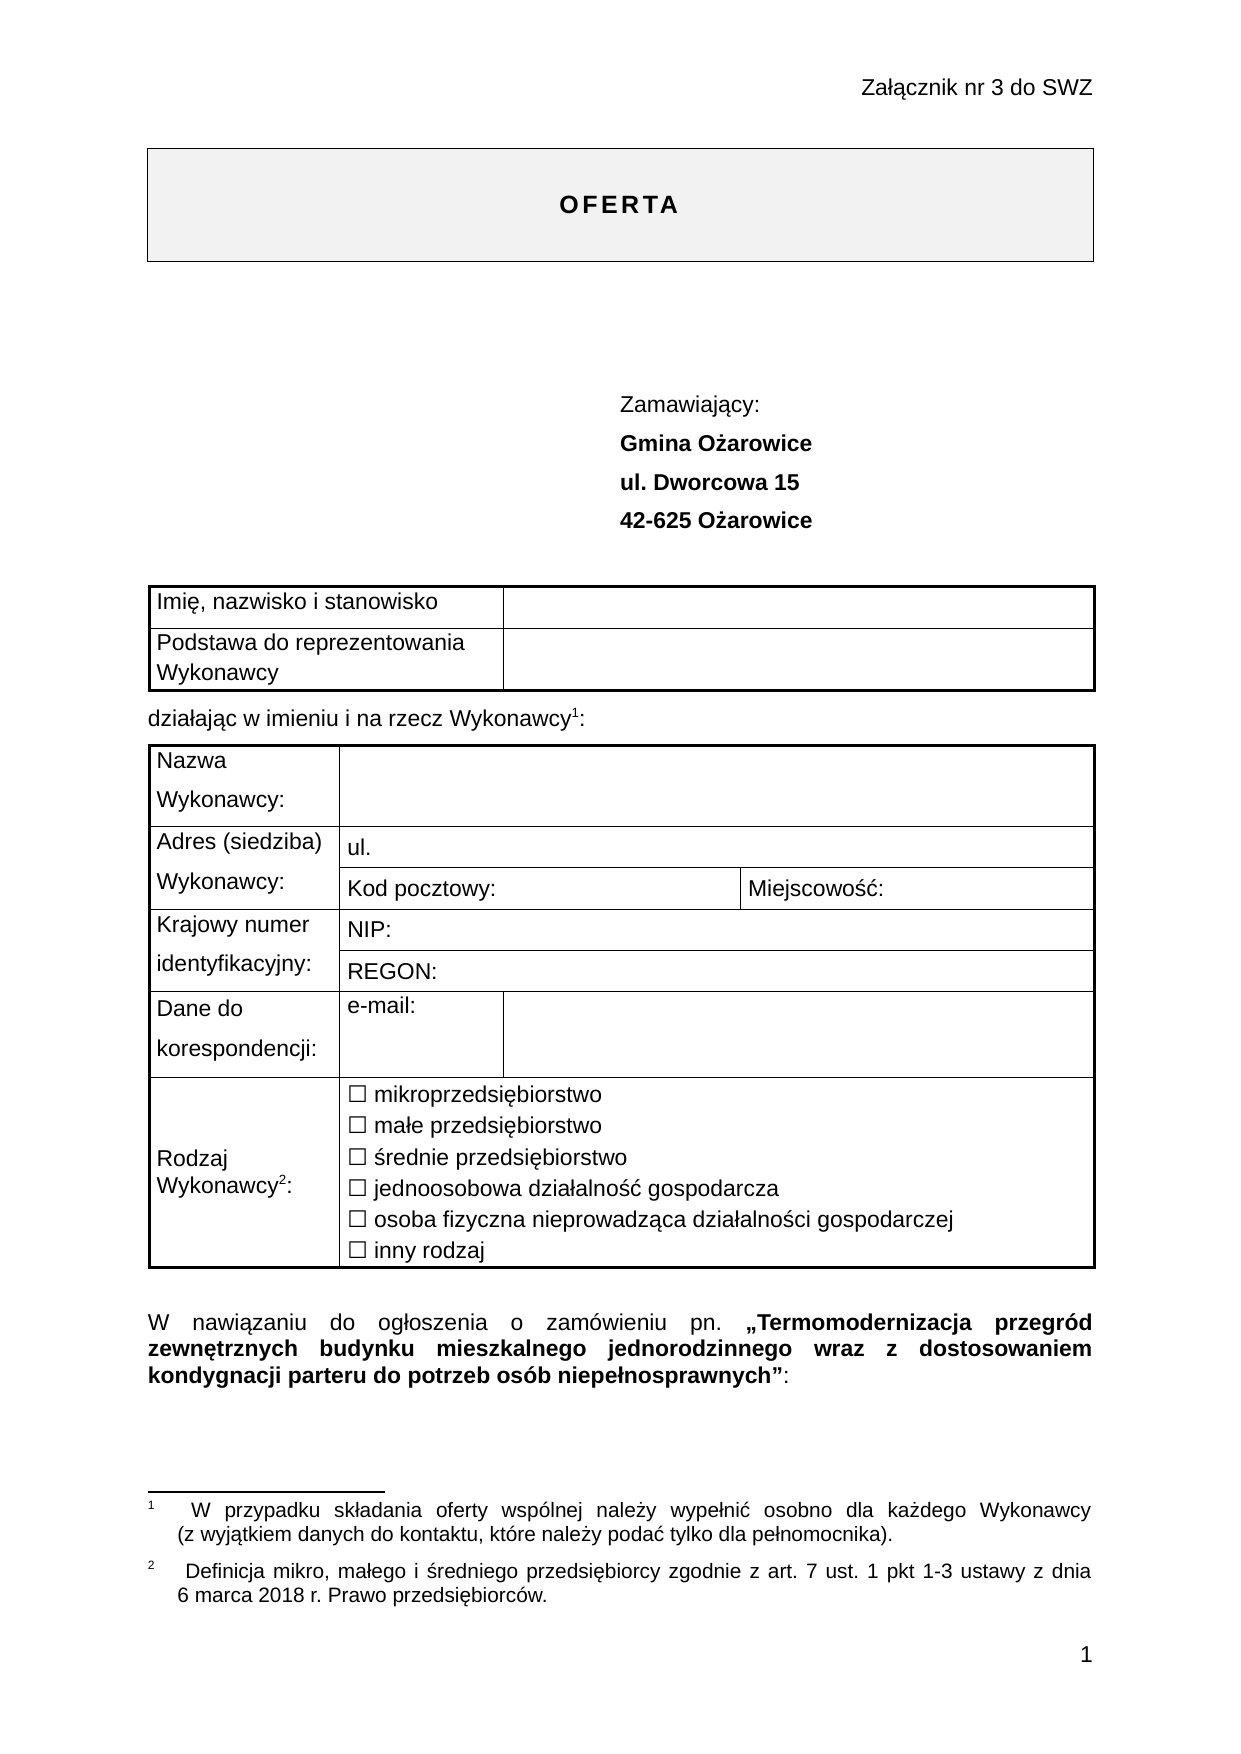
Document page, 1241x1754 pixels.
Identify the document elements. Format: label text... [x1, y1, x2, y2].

table_cell mikroprzedsiębiorstwo małe przedsiębiorstwo średnie przedsiębiorstwo jednoosobowa działalność gospodarcza osoba fizyczna nieprowadząca działalności gospodarczej inny rodzaj [340, 1078, 1093, 1266]
table_cell ul. [340, 827, 1093, 867]
text Zamawiający: [620, 391, 1093, 417]
table_cell REGON: [340, 951, 1093, 991]
text OFERTA [148, 149, 1093, 261]
table_cell Kod pocztowy: [340, 868, 740, 908]
text W nawiązaniu do ogłoszenia o zamówieniu pn. „Termomodernizacja przegród zewnętrznych budynku mieszkalnego jednorodzinnego wraz z dostosowaniem kondygnacji parteru do potrzeb osób niepełnosprawnych”: [148, 1309, 1093, 1388]
table_cell Krajowy numer identyfikacyjny: [151, 910, 339, 991]
table_cell NIP: [340, 910, 1093, 950]
table_cell Rodzaj Wykonawcy: [151, 1078, 339, 1266]
text Gmina Ożarowice [620, 430, 1093, 456]
table_header [340, 747, 1093, 826]
table_cell [504, 992, 1093, 1077]
text ul. Dworcowa 15 [620, 468, 1093, 495]
table_cell Miejscowość: [741, 868, 1093, 908]
table_header Nazwa Wykonawcy: [151, 747, 339, 826]
table_cell e-mail: [340, 992, 503, 1077]
table_cell Dane do korespondencji: [151, 992, 339, 1077]
table_cell Podstawa do reprezentowania Wykonawcy [151, 629, 503, 689]
table_header Imię, nazwisko i stanowisko [151, 588, 503, 628]
text 42-625 Ożarowice [620, 507, 1093, 534]
table_header [504, 588, 1093, 628]
table_cell [504, 629, 1093, 689]
text działając w imieniu i na rzecz Wykonawcy: [148, 705, 1093, 731]
table_cell Adres (siedziba) Wykonawcy: [151, 827, 339, 908]
